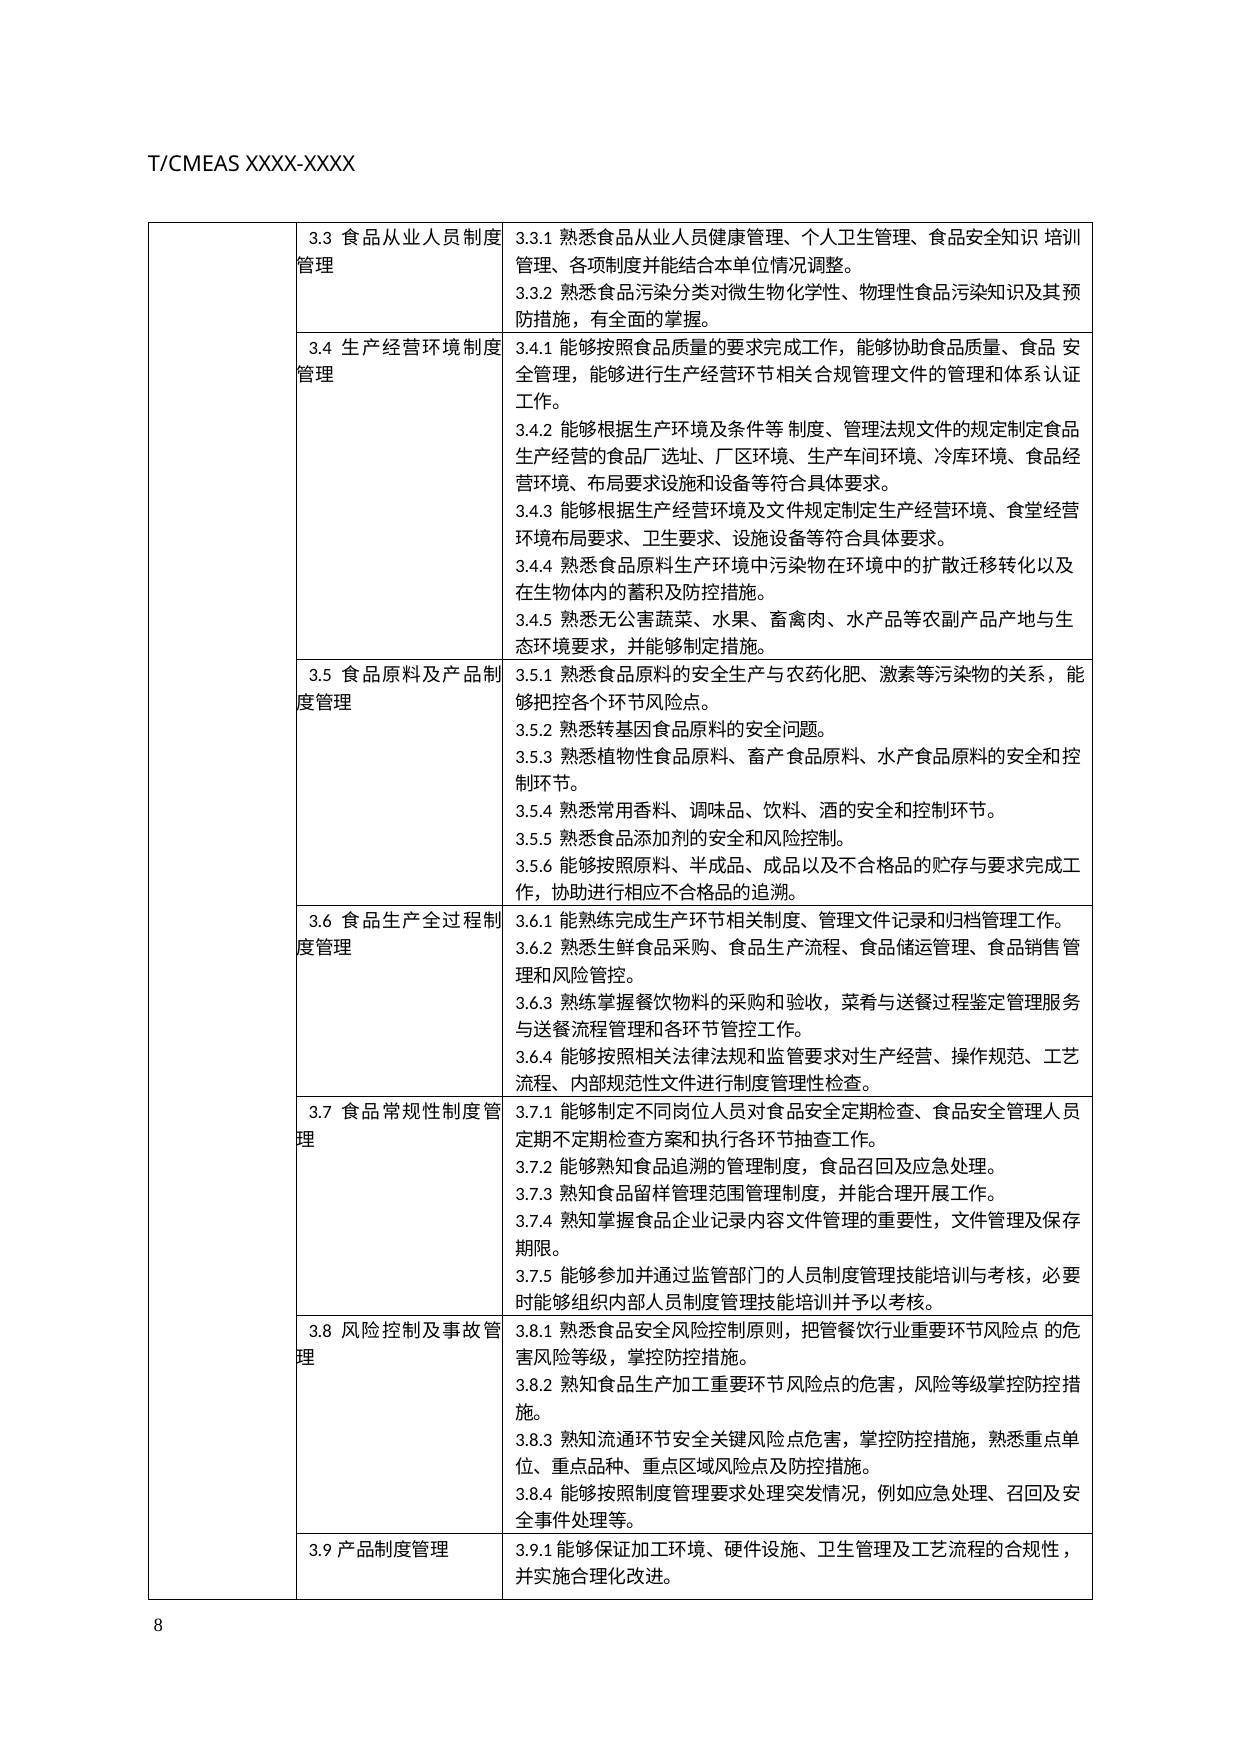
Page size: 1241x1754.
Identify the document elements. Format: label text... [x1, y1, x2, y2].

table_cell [503, 1534, 1092, 1599]
table_cell 3.4.1 能够按照食品质量的要求完成工作，能够协助食品质量、食品 安全管理，能够进行生产经营环节相关合规管理文件的管理和体系认证工作。 3.4.2 能够根据生产环境及条件等 制度、管理法规文件的规定制定食品生产经营的食品厂选址、厂区环境、生产车间环境、冷库环境、食品经营环境、布局要求设施和设备等符合具体要求。 3.4.3 能够根据生产经营环境及文件规定制定生产经营环境、食堂经营环境布局要求、卫生要求、设施设备等符合具体要求。 3.4.4 熟悉食品原料生产环境中污染物在环境中的扩散迁移转化以及在生物体内的蓄积及防控措施。 3.4.5 熟悉无公害蔬菜、水果、畜禽肉、水产品等农副产品产地与生态环境要求，并能够制定措施。 [503, 333, 1092, 659]
table_cell 3.6.1 能熟练完成生产环节相关制度、管理文件记录和归档管理工作。 3.6.2 熟悉生鲜食品采购、食品生产流程、食品储运管理、食品销售管理和风险管控。 3.6.3 熟练掌握餐饮物料的采购和验收，菜肴与送餐过程鉴定管理服务与送餐流程管理和各环节管控工作。 3.6.4 能够按照相关法律法规和监管要求对生产经营、操作规范、工艺流程、内部规范性文件进行制度管理性检查。 [503, 906, 1092, 1096]
table_cell 3.8 风险控制及事故管理 [297, 1316, 502, 1533]
table_cell 3.7 食品常规性制度管理 [297, 1097, 502, 1315]
table_cell 3.6 食品生产全过程制度管理 [297, 906, 502, 1096]
table_cell 3.3 食品从业人员制度管理 [297, 223, 502, 332]
table_cell 3.7.1 能够制定不同岗位人员对食品安全定期检查、食品安全管理人员定期不定期检查方案和执行各环节抽查工作。 3.7.2 能够熟知食品追溯的管理制度，食品召回及应急处理。 3.7.3 熟知食品留样管理范围管理制度，并能合理开展工作。 3.7.4 熟知掌握食品企业记录内容文件管理的重要性，文件管理及保存期限。 3.7.5 能够参加并通过监管部门的人员制度管理技能培训与考核，必要时能够组织内部人员制度管理技能培训并予以考核。 [503, 1097, 1092, 1315]
table_cell 3.5 食品原料及产品制度管理 [297, 660, 502, 905]
table_cell 3.3.1 熟悉食品从业人员健康管理、个人卫生管理、食品安全知识 培训管理、各项制度并能结合本单位情况调整。 3.3.2 熟悉食品污染分类对微生物化学性、物理性食品污染知识及其预防措施，有全面的掌握。 [503, 223, 1092, 332]
table_cell 3.5.1 熟悉食品原料的安全生产与农药化肥、激素等污染物的关系，能够把控各个环节风险点。 3.5.2 熟悉转基因食品原料的安全问题。 3.5.3 熟悉植物性食品原料、畜产食品原料、水产食品原料的安全和控制环节。 3.5.4 熟悉常用香料、调味品、饮料、酒的安全和控制环节。 3.5.5 熟悉食品添加剂的安全和风险控制。 3.5.6 能够按照原料、半成品、成品以及不合格品的贮存与要求完成工作，协助进行相应不合格品的追溯。 [503, 660, 1092, 905]
table_cell 3.4 生产经营环境制度管理 [297, 333, 502, 659]
table_cell 3.9 产品制度管理 [297, 1534, 502, 1599]
table_cell 3.8.1 熟悉食品安全风险控制原则，把管餐饮行业重要环节风险点 的危害风险等级，掌控防控措施。 3.8.2 熟知食品生产加工重要环节风险点的危害，风险等级掌控防控措施。 3.8.3 熟知流通环节安全关键风险点危害，掌控防控措施，熟悉重点单位、重点品种、重点区域风险点及防控措施。 3.8.4 能够按照制度管理要求处理突发情况，例如应急处理、召回及安全事件处理等。 [503, 1316, 1092, 1533]
